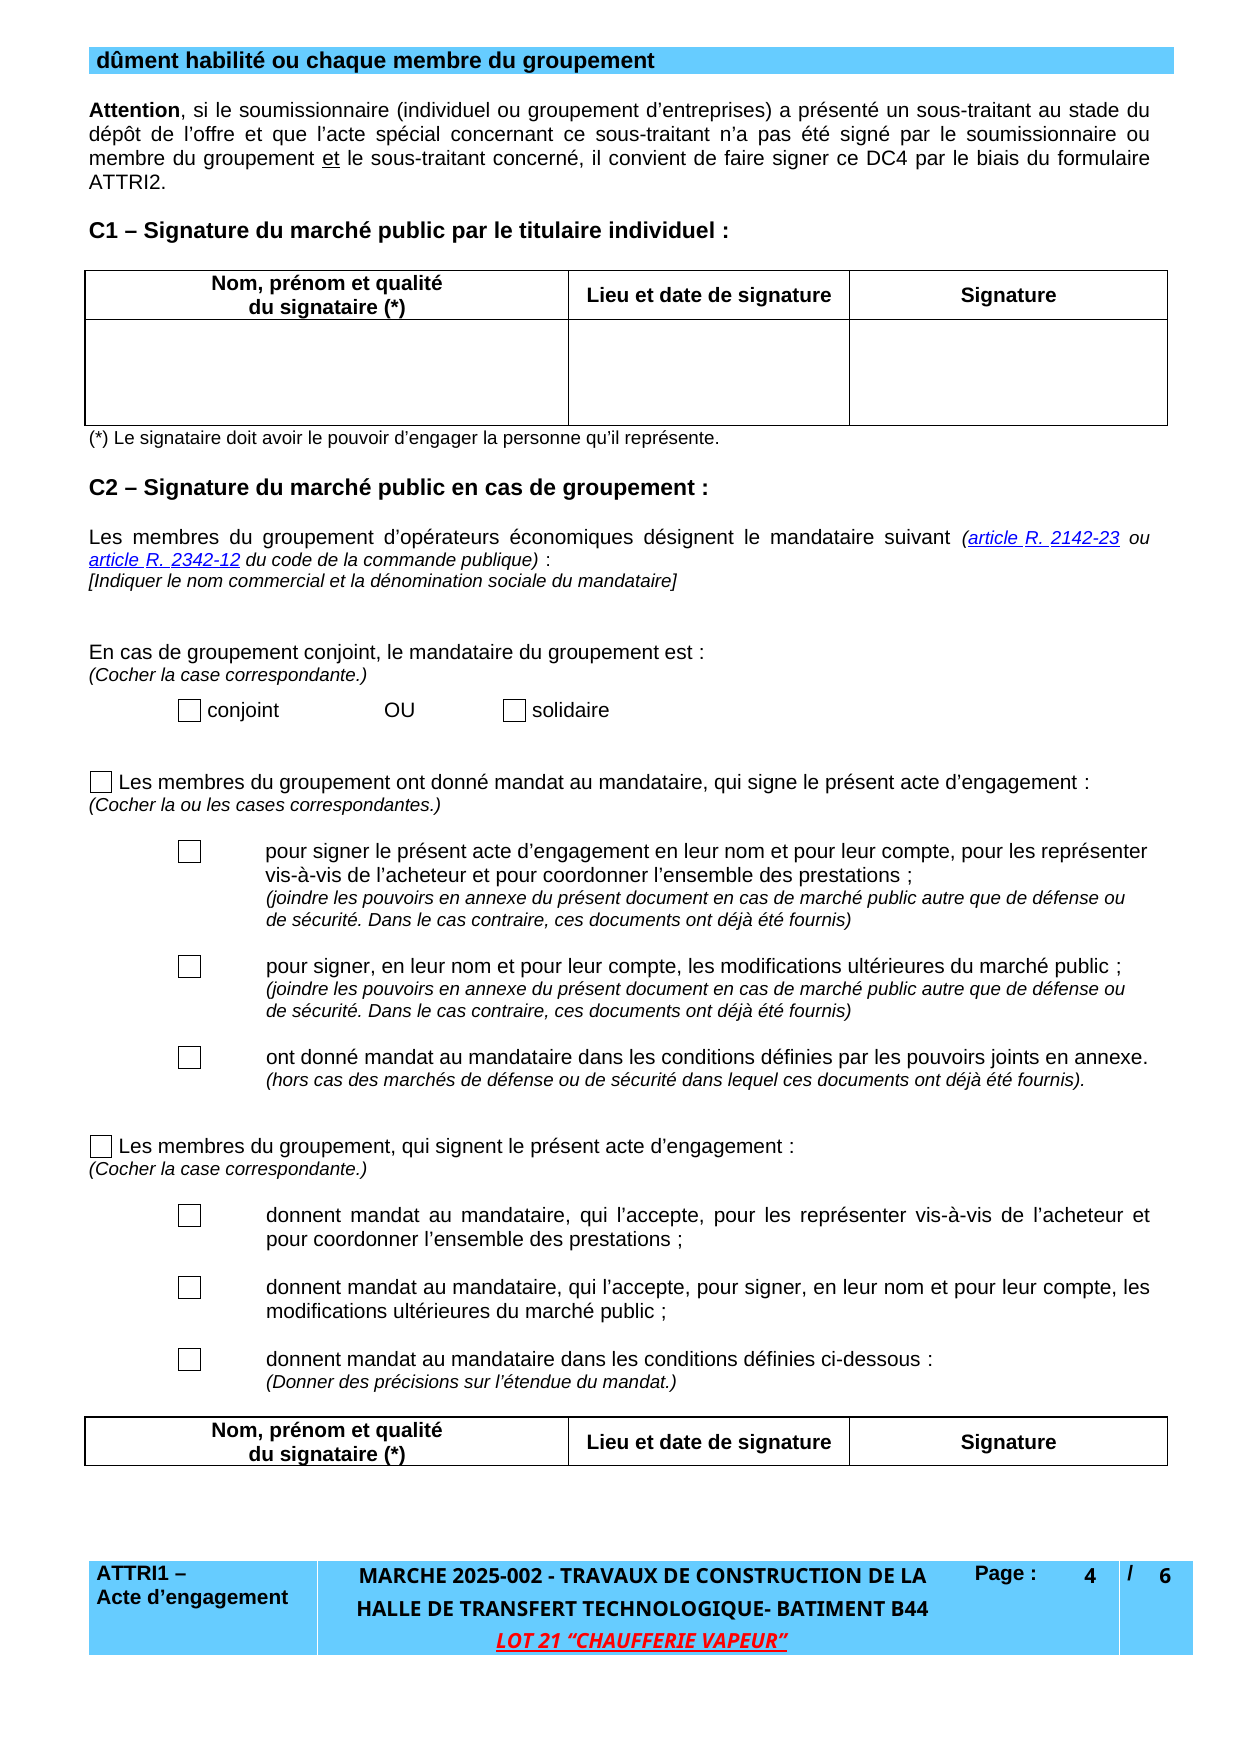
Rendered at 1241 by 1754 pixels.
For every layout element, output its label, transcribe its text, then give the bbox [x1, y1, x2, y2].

table_header Signature [850, 271, 1167, 319]
text C1 – Signature du marché public par le titulaire individuel : [89, 217, 1152, 244]
text Attention, si le soumissionnaire (individuel ou groupement d’entreprises) a présenté un sous-traitant au stade du dépôt de l’offre et que l’acte spécial concernant ce sous-traitant n’a pas été signé par le soumissionnaire ou membre du groupement et le sous-traitant concerné, il convient de faire signer ce DC4 par le biais du formulaire ATTRI2. [89, 98, 1152, 193]
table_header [89, 47, 1174, 74]
table_cell [569, 320, 849, 425]
text pour signer, en leur nom et pour leur compte, les modifications ultérieures du marché public ; [177, 954, 1152, 978]
text (joindre les pouvoirs en annexe du présent document en cas de marché public autre que de défense ou de sécurité. Dans le cas contraire, ces documents ont déjà été fournis) [266, 887, 1152, 930]
table_header Lieu et date de signature [569, 271, 849, 319]
text Les membres du groupement ont donné mandat au mandataire, qui signe le présent acte d’engagement : [89, 769, 1152, 793]
text (joindre les pouvoirs en annexe du présent document en cas de marché public autre que de défense ou de sécurité. Dans le cas contraire, ces documents ont déjà été fournis) [266, 978, 1152, 1021]
text Les membres du groupement d’opérateurs économiques désignent le mandataire suivant (article R. 2142-23 ou article R. 2342-12 du code de la commande publique) : [89, 525, 1152, 570]
text (hors cas des marchés de défense ou de sécurité dans lequel ces documents ont déjà été fournis). [266, 1069, 1152, 1091]
table_cell [86, 320, 568, 425]
text ont donné mandat au mandataire dans les conditions définies par les pouvoirs joints en annexe. [118, 1045, 1152, 1069]
text En cas de groupement conjoint, le mandataire du groupement est : [89, 640, 1152, 664]
text (Cocher la case correspondante.) [89, 664, 1152, 685]
text (Cocher la case correspondante.) [89, 1158, 1152, 1179]
text pour signer le présent acte d’engagement en leur nom et pour leur compte, pour les représenter vis-à-vis de l’acheteur et pour coordonner l’ensemble des prestations ; [89, 839, 1152, 887]
text (Donner des précisions sur l’étendue du mandat.) [118, 1371, 1152, 1392]
text [Indiquer le nom commercial et la dénomination sociale du mandataire] [89, 570, 1152, 592]
table_header Signature [850, 1418, 1167, 1465]
text donnent mandat au mandataire dans les conditions définies ci-dessous : [118, 1347, 1152, 1371]
text (Cocher la ou les cases correspondantes.) [89, 793, 1152, 815]
text conjoint OU solidaire [89, 698, 1152, 722]
text donnent mandat au mandataire, qui l’accepte, pour les représenter vis-à-vis de l’acheteur et pour coordonner l’ensemble des prestations ; [177, 1203, 1152, 1251]
table_header Nom, prénom et qualité du signataire (*) [86, 1418, 568, 1465]
table_cell [850, 320, 1167, 425]
text donnent mandat au mandataire, qui l’accepte, pour signer, en leur nom et pour leur compte, les modifications ultérieures du marché public ; [177, 1275, 1152, 1323]
table_header Lieu et date de signature [569, 1418, 849, 1465]
table_header Nom, prénom et qualité du signataire (*) [86, 271, 568, 319]
text (*) Le signataire doit avoir le pouvoir d’engager la personne qu’il représente. [89, 426, 1152, 448]
text C2 – Signature du marché public en cas de groupement : [89, 474, 1152, 501]
text Les membres du groupement, qui signent le présent acte d’engagement : [89, 1134, 1152, 1158]
